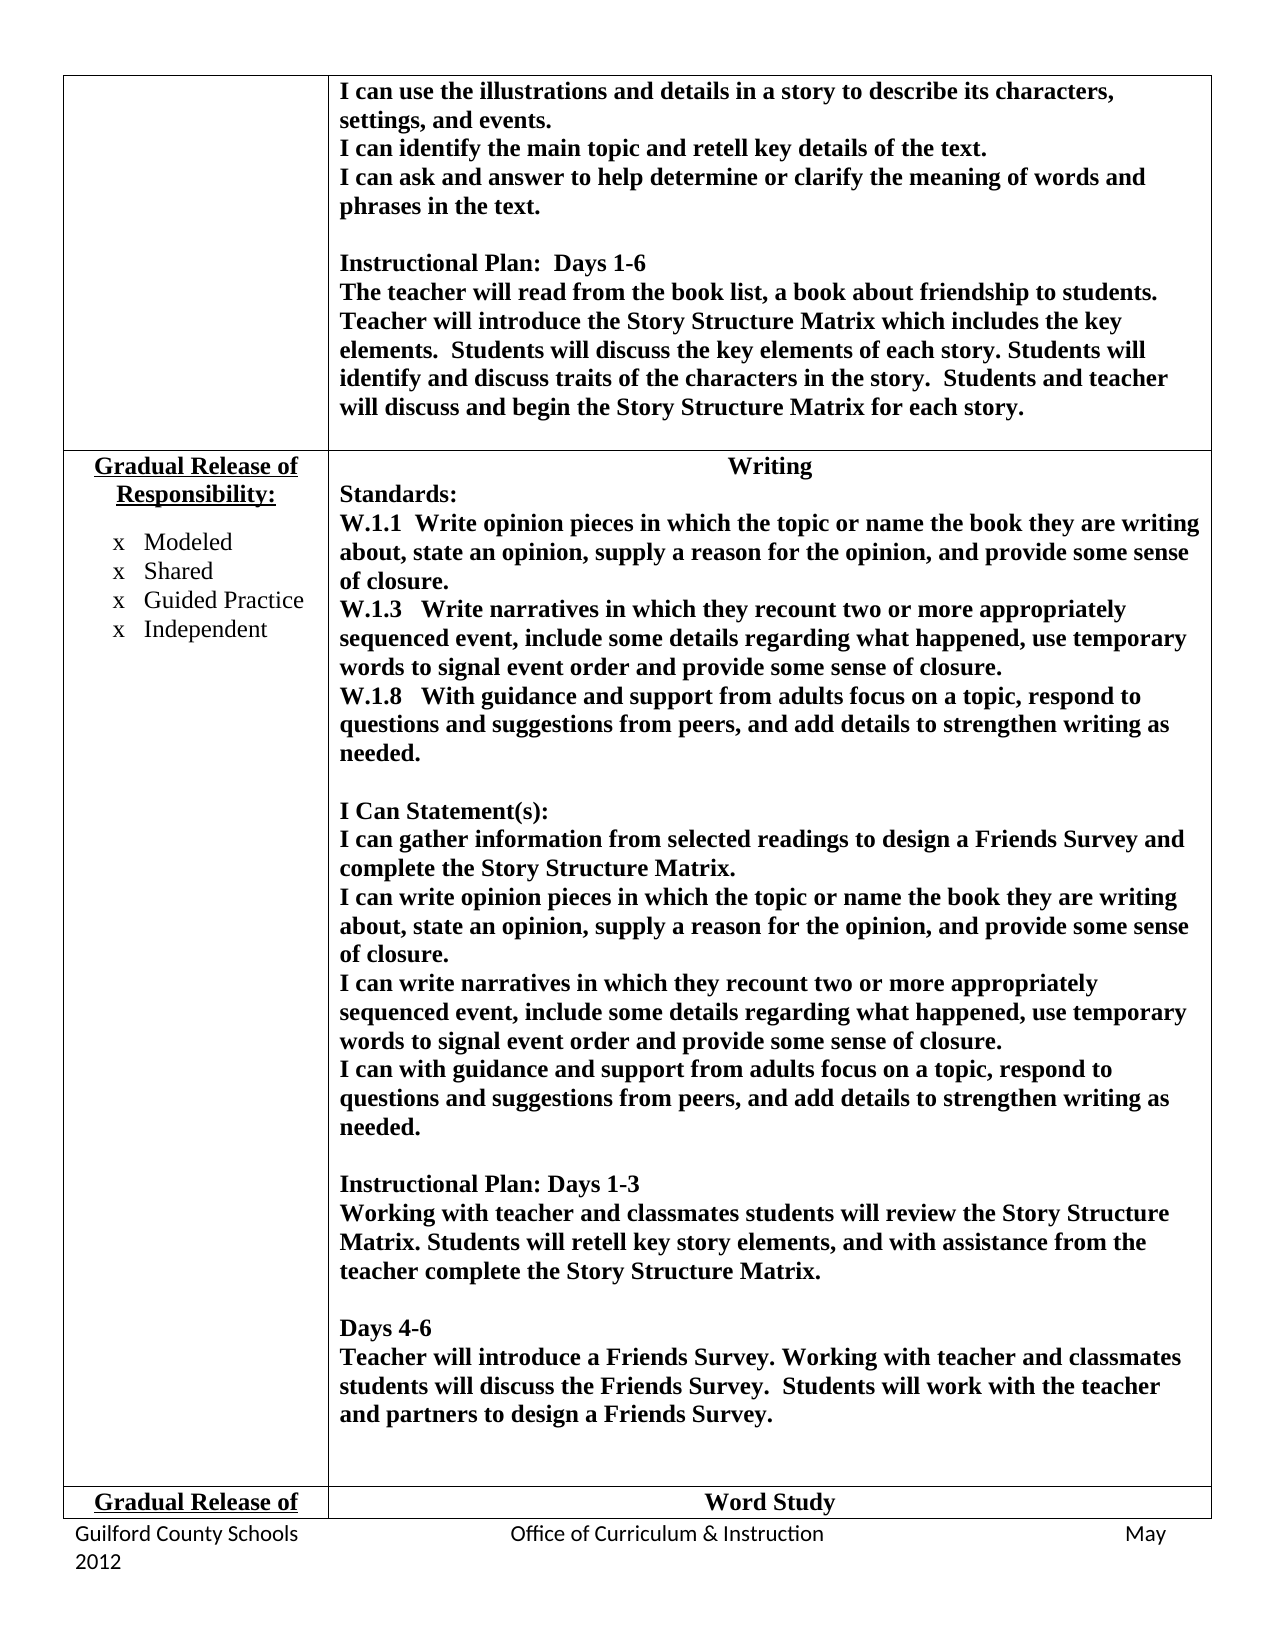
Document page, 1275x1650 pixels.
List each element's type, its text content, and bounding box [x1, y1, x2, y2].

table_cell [64, 1487, 328, 1518]
table_cell Writing Standards: W.1.1 Write opinion pieces in which the topic or name the book they are writing about, state an opinion, supply a reason for the opinion, and provide some sense of closure. W.1.3 Write narratives in which they recount two or more appropriately sequenced event, include some details regarding what happened, use temporary words to signal event order and provide some sense of closure. W.1.8 With guidance and support from adults focus on a topic, respond to questions and suggestions from peers, and add details to strengthen writing as needed. I Can Statement(s): I can gather information from selected readings to design a Friends Survey and complete the Story Structure Matrix. I can write opinion pieces in which the topic or name the book they are writing about, state an opinion, supply a reason for the opinion, and provide some sense of closure. I can write narratives in which they recount two or more appropriately sequenced event, include some details regarding what happened, use temporary words to signal event order and provide some sense of closure. I can with guidance and support from adults focus on a topic, respond to questions and suggestions from peers, and add details to strengthen writing as needed. Instructional Plan: Days 1-3 Working with teacher and classmates students will review the Story Structure Matrix. Students will retell key story elements, and with assistance from the teacher complete the Story Structure Matrix. Days 4-6 Teacher will introduce a Friends Survey. Working with teacher and classmates students will discuss the Friends Survey. Students will work with the teacher and partners to design a Friends Survey. [329, 451, 1211, 1486]
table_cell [329, 76, 1211, 450]
table_cell Gradual Release of Responsibility: x Modeled x Shared x Guided Practice x Independent [64, 451, 328, 1486]
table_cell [64, 76, 328, 450]
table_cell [329, 1487, 1211, 1518]
